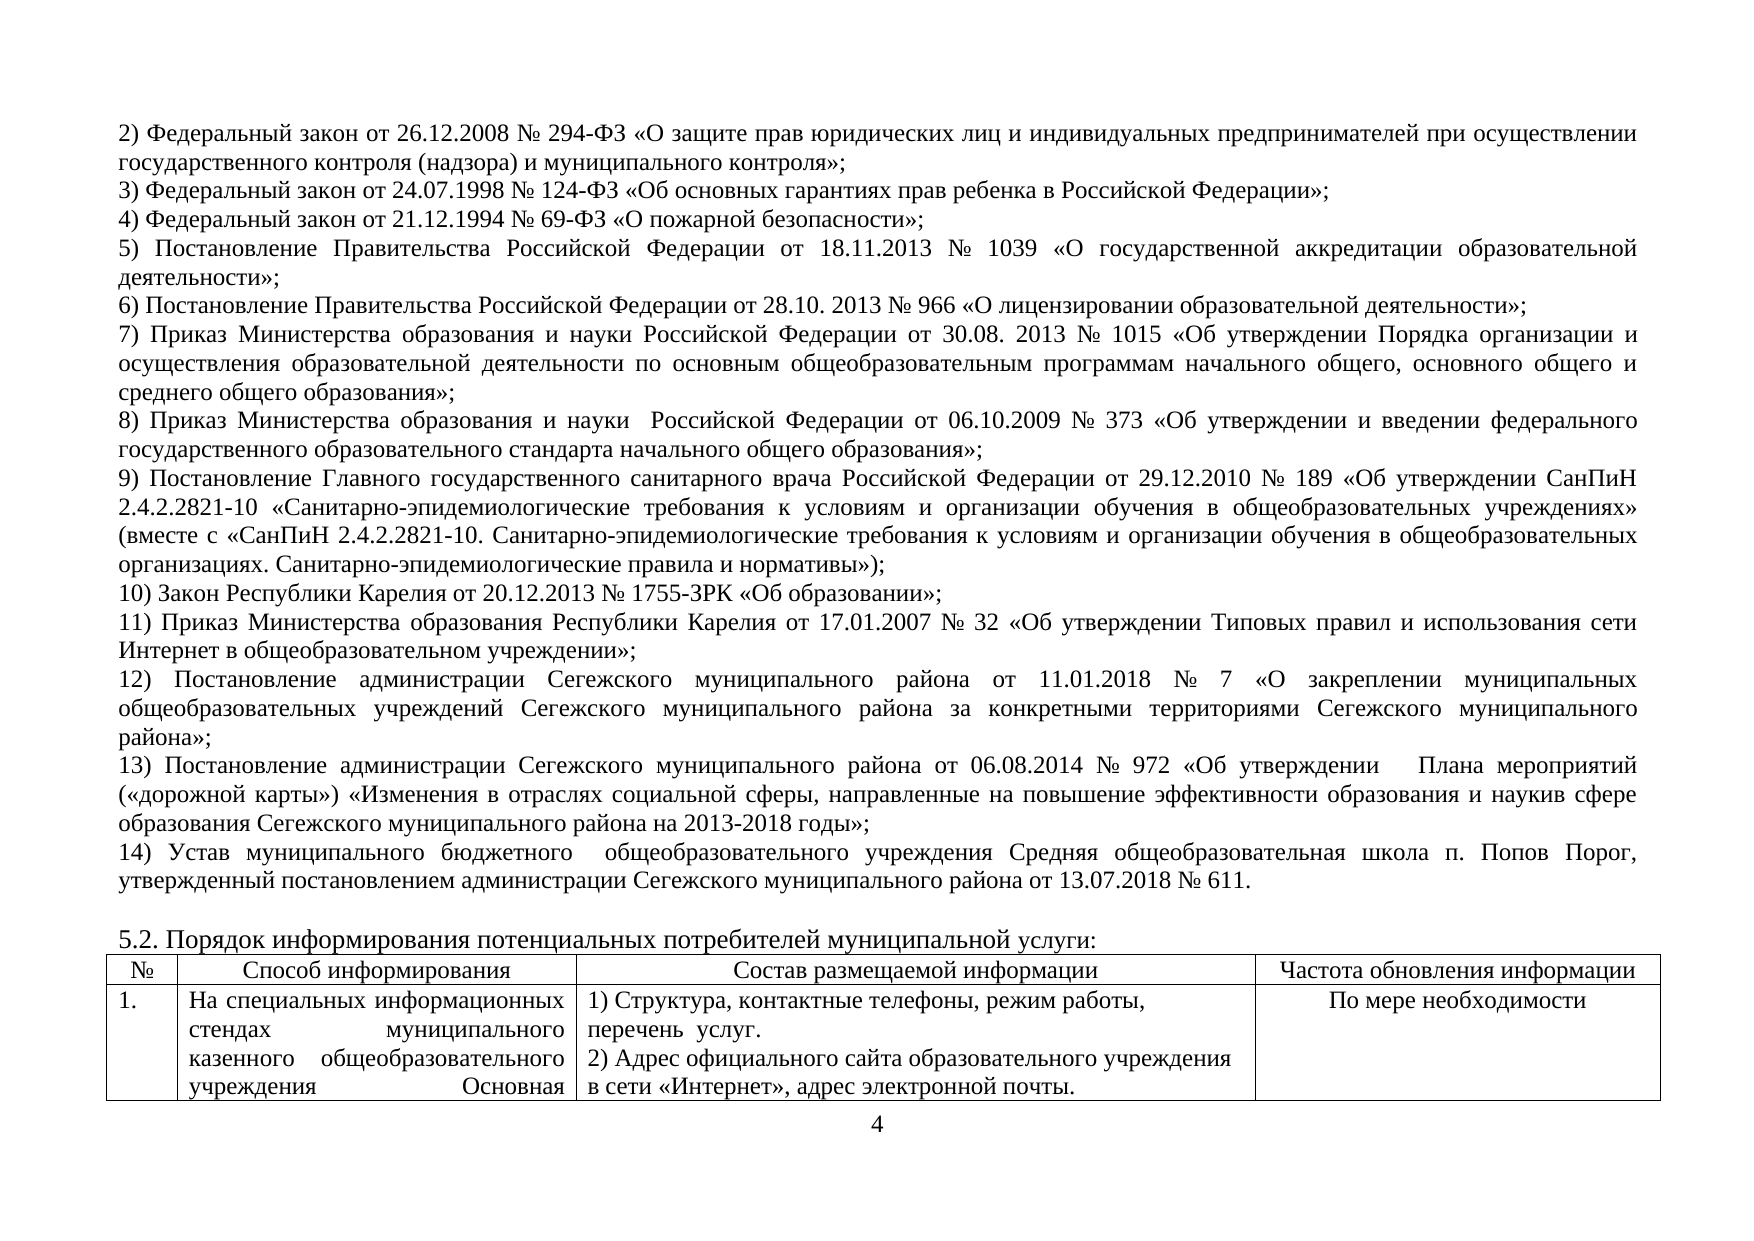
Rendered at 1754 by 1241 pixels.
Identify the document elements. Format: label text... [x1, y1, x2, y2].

text 7) Приказ Министерства образования и науки Российской Федерации от 30.08. 2013 № 1015 «Об утверждении Порядка организации и осуществления образовательной деятельности по основным общеобразовательным программам начального общего, основного общего и среднего общего образования»; [118, 319, 1639, 406]
text 9) Постановление Главного государственного санитарного врача Российской Федерации от 29.12.2010 № 189 «Об утверждении СанПиН 2.4.2.2821-10 «Санитарно-эпидемиологические требования к условиям и организации обучения в общеобразовательных учреждениях» (вместе с «СанПиН 2.4.2.2821-10. Санитарно-эпидемиологические требования к условиям и организации обучения в общеобразовательных организациях. Санитарно-эпидемиологические правила и нормативы»); [118, 463, 1639, 578]
text 5) Постановление Правительства Российской Федерации от 18.11.2013 № 1039 «О государственной аккредитации образовательной деятельности»; [118, 233, 1639, 291]
text 11) Приказ Министерства образования Республики Карелия от 17.01.2007 № 32 «Об утверждении Типовых правил и использования сети Интернет в общеобразовательном учреждении»; [118, 607, 1639, 664]
table_cell 1. [107, 985, 177, 1100]
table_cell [178, 985, 576, 1100]
table_header Частота обновления информации [1256, 955, 1660, 984]
text 2) Федеральный закон от 26.12.2008 № 294-ФЗ «О защите прав юридических лиц и индивидуальных предпринимателей при осуществлении государственного контроля (надзора) и муниципального контроля»; [118, 118, 1639, 176]
table_header Состав размещаемой информации [577, 955, 1255, 984]
text 4) Федеральный закон от 21.12.1994 № 69-ФЗ «О пожарной безопасности»; [118, 204, 1639, 233]
table_header № [107, 955, 177, 984]
text 12) Постановление администрации Сегежского муниципального района от 11.01.2018 № 7 «О закреплении муниципальных общеобразовательных учреждений Сегежского муниципального района за конкретными территориями Сегежского муниципального района»; [118, 664, 1639, 751]
table_header Способ информирования [178, 955, 576, 984]
text 13) Постановление администрации Сегежского муниципального района от 06.08.2014 № 972 «Об утверждении Плана мероприятий («дорожной карты») «Изменения в отраслях социальной сферы, направленные на повышение эффективности образования и наукив сфере образования Сегежского муниципального района на 2013-2018 годы»; [118, 751, 1639, 837]
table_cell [577, 985, 1255, 1100]
text 10) Закон Республики Карелия от 20.12.2013 № 1755-ЗРК «Об образовании»; [118, 578, 1639, 607]
text 3) Федеральный закон от 24.07.1998 № 124-ФЗ «Об основных гарантиях прав ребенка в Российской Федерации»; [118, 176, 1639, 204]
text 6) Постановление Правительства Российской Федерации от 28.10. 2013 № 966 «О лицензировании образовательной деятельности»; [118, 291, 1639, 319]
text 5.2. Порядок информирования потенциальных потребителей муниципальной услуги: [118, 923, 1636, 954]
text 8) Приказ Министерства образования и науки Российской Федерации от 06.10.2009 № 373 «Об утверждении и введении федерального государственного образовательного стандарта начального общего образования»; [118, 406, 1639, 463]
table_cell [1256, 985, 1660, 1100]
text 14) Устав муниципального бюджетного общеобразовательного учреждения Средняя общеобразовательная школа п. Попов Порог, утвержденный постановлением администрации Сегежского муниципального района от 13.07.2018 № 611. [118, 837, 1639, 894]
